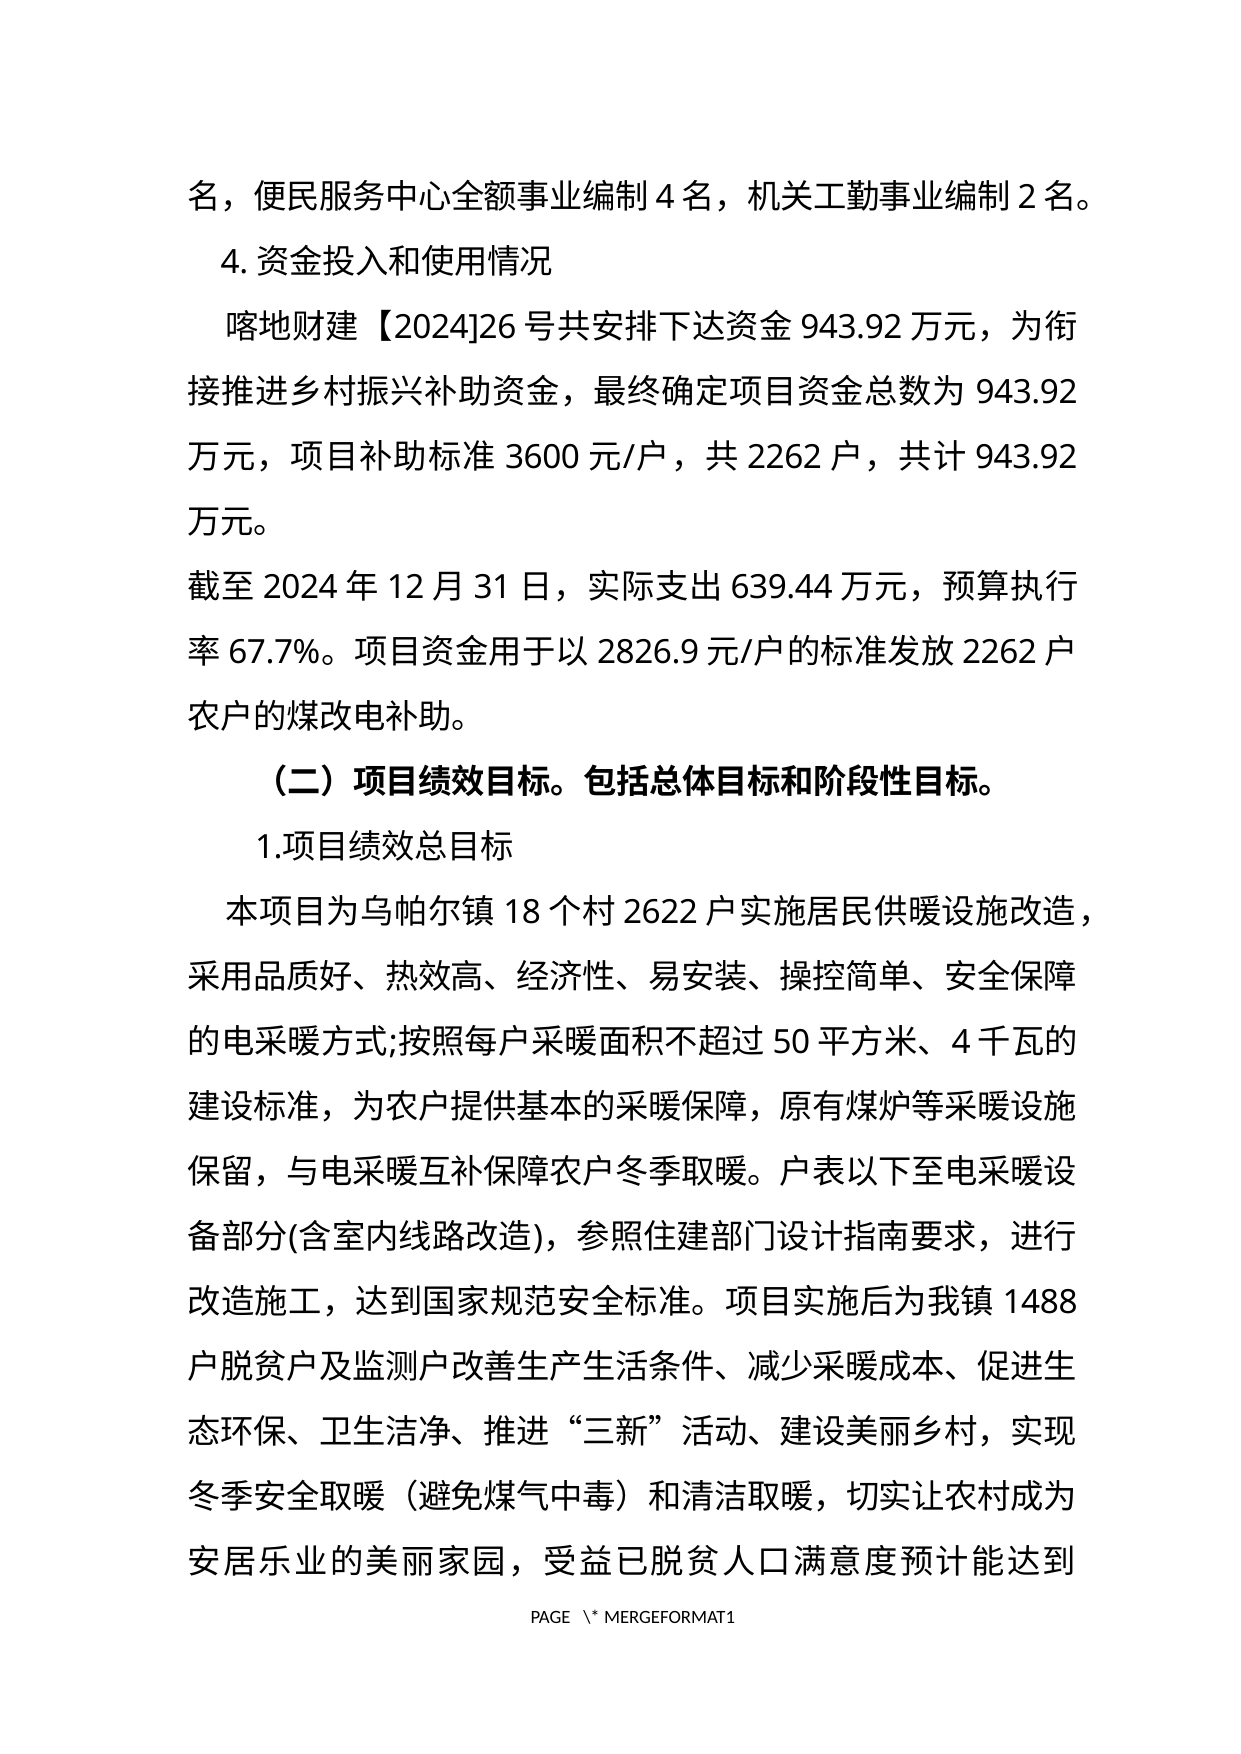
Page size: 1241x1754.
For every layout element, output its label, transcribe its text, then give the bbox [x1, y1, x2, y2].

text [187, 812, 1078, 1592]
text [187, 162, 1078, 747]
text （二）项目绩效目标。包括总体目标和阶段性目标。 [187, 747, 1078, 812]
